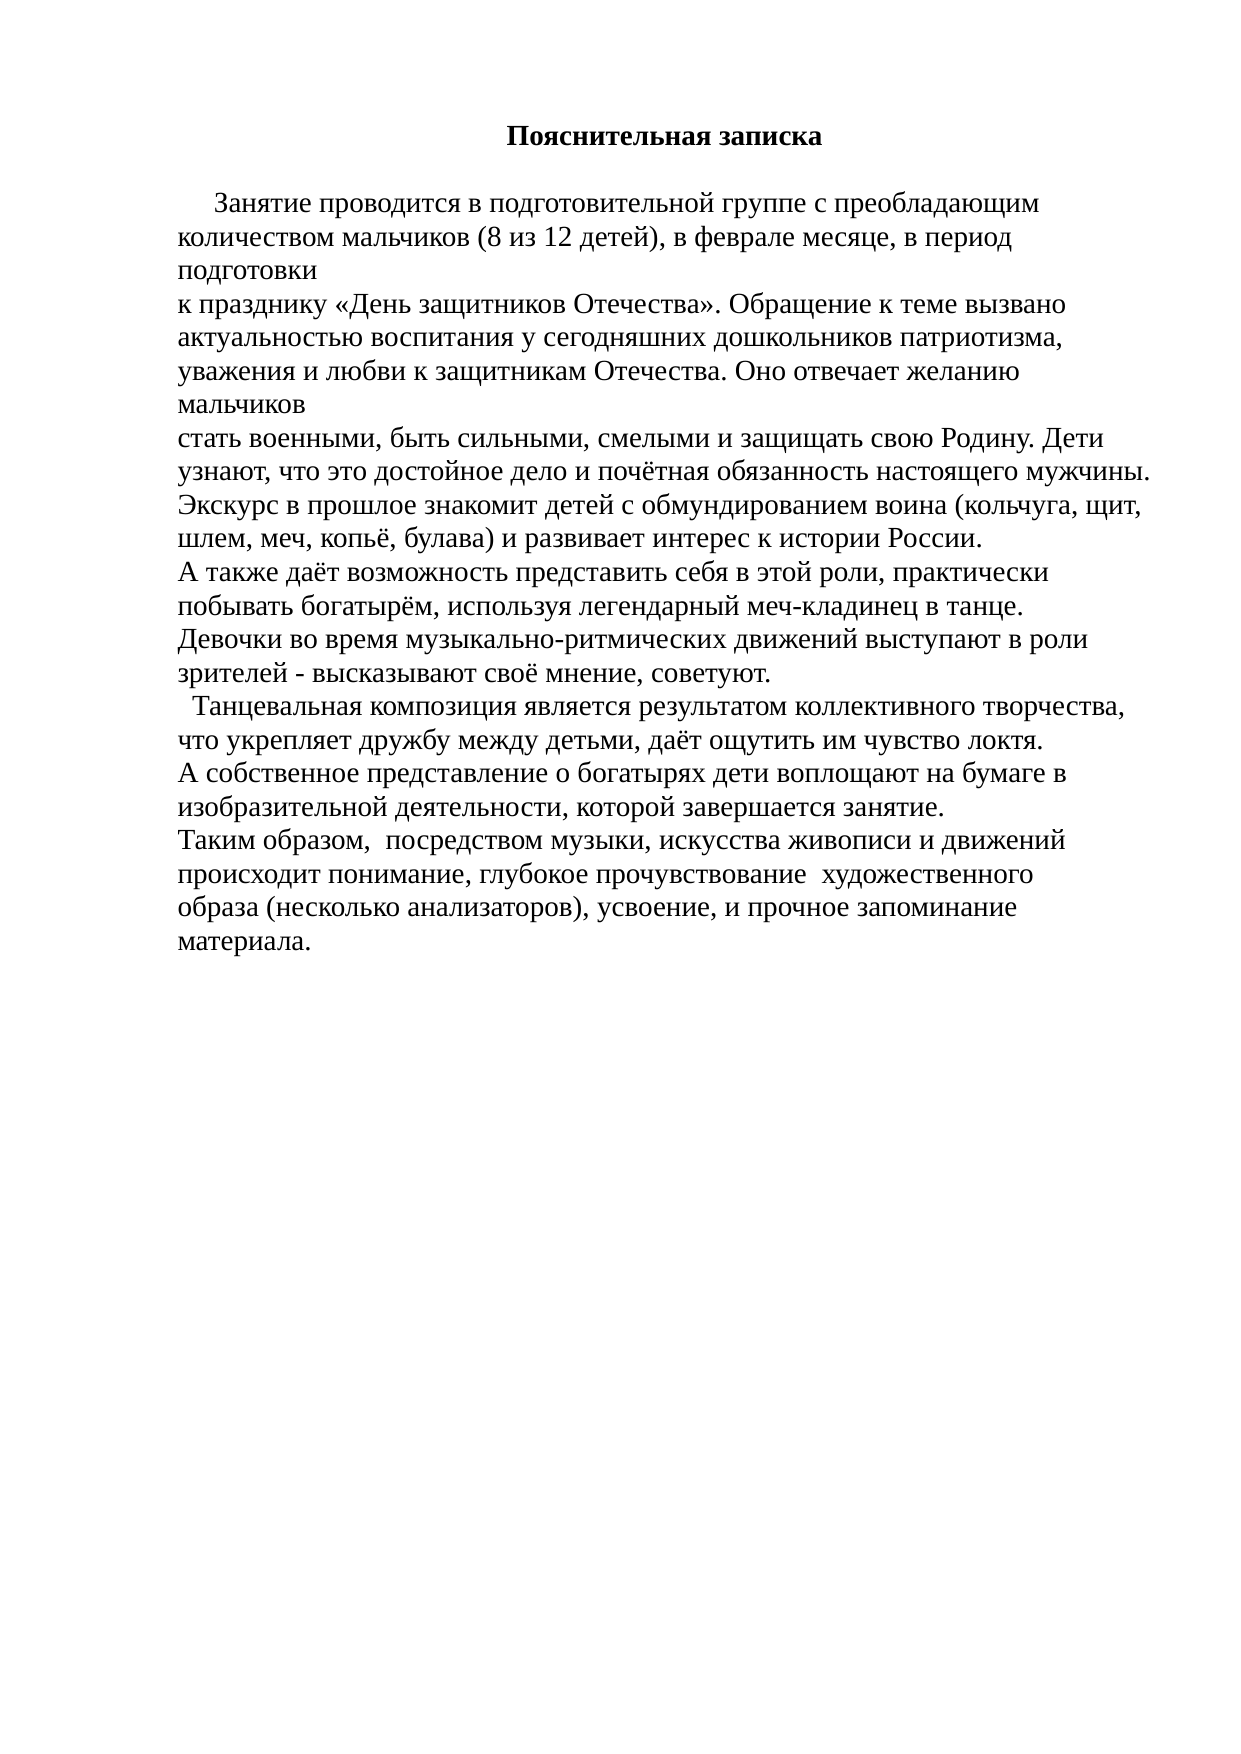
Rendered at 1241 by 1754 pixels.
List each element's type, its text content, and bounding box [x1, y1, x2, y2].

text что укрепляет дружбу между детьми, даёт ощутить им чувство локтя. [177, 722, 1152, 755]
text актуальностью воспитания у сегодняшних дошкольников патриотизма, уважения и любви к защитникам Отечества. Оно отвечает желанию мальчиков [177, 319, 1152, 420]
text к празднику «День защитников Отечества». Обращение к теме вызвано [177, 286, 1152, 319]
text Девочки во время музыкально-ритмических движений выступают в роли зрителей - высказывают своё мнение, советуют. [177, 621, 1152, 688]
text образа (несколько анализаторов), усвоение, и прочное запоминание материала. [177, 889, 1152, 957]
text Экскурс в прошлое знакомит детей с обмундированием воина (кольчуга, щит, [177, 487, 1152, 521]
text Пояснительная записка [177, 118, 1152, 152]
text А собственное представление о богатырях дети воплощают на бумаге в изобразительной деятельности, которой завершается занятие. [177, 755, 1152, 822]
text Таким образом, посредством музыки, искусства живописи и движений происходит понимание, глубокое прочувствование художественного [177, 822, 1152, 889]
text Танцевальная композиция является результатом коллективного творчества, [177, 688, 1152, 722]
text стать военными, быть сильными, смелыми и защищать свою Родину. Дети узнают, что это достойное дело и почётная обязанность настоящего мужчины. [177, 420, 1152, 487]
text Занятие проводится в подготовительной группе с преобладающим количеством мальчиков (8 из 12 детей), в феврале месяце, в период подготовки [177, 185, 1152, 286]
text А также даёт возможность представить себя в этой роли, практически побывать богатырём, используя легендарный меч-кладинец в танце. [177, 554, 1152, 621]
text шлем, меч, копьё, булава) и развивает интерес к истории России. [177, 521, 1152, 554]
